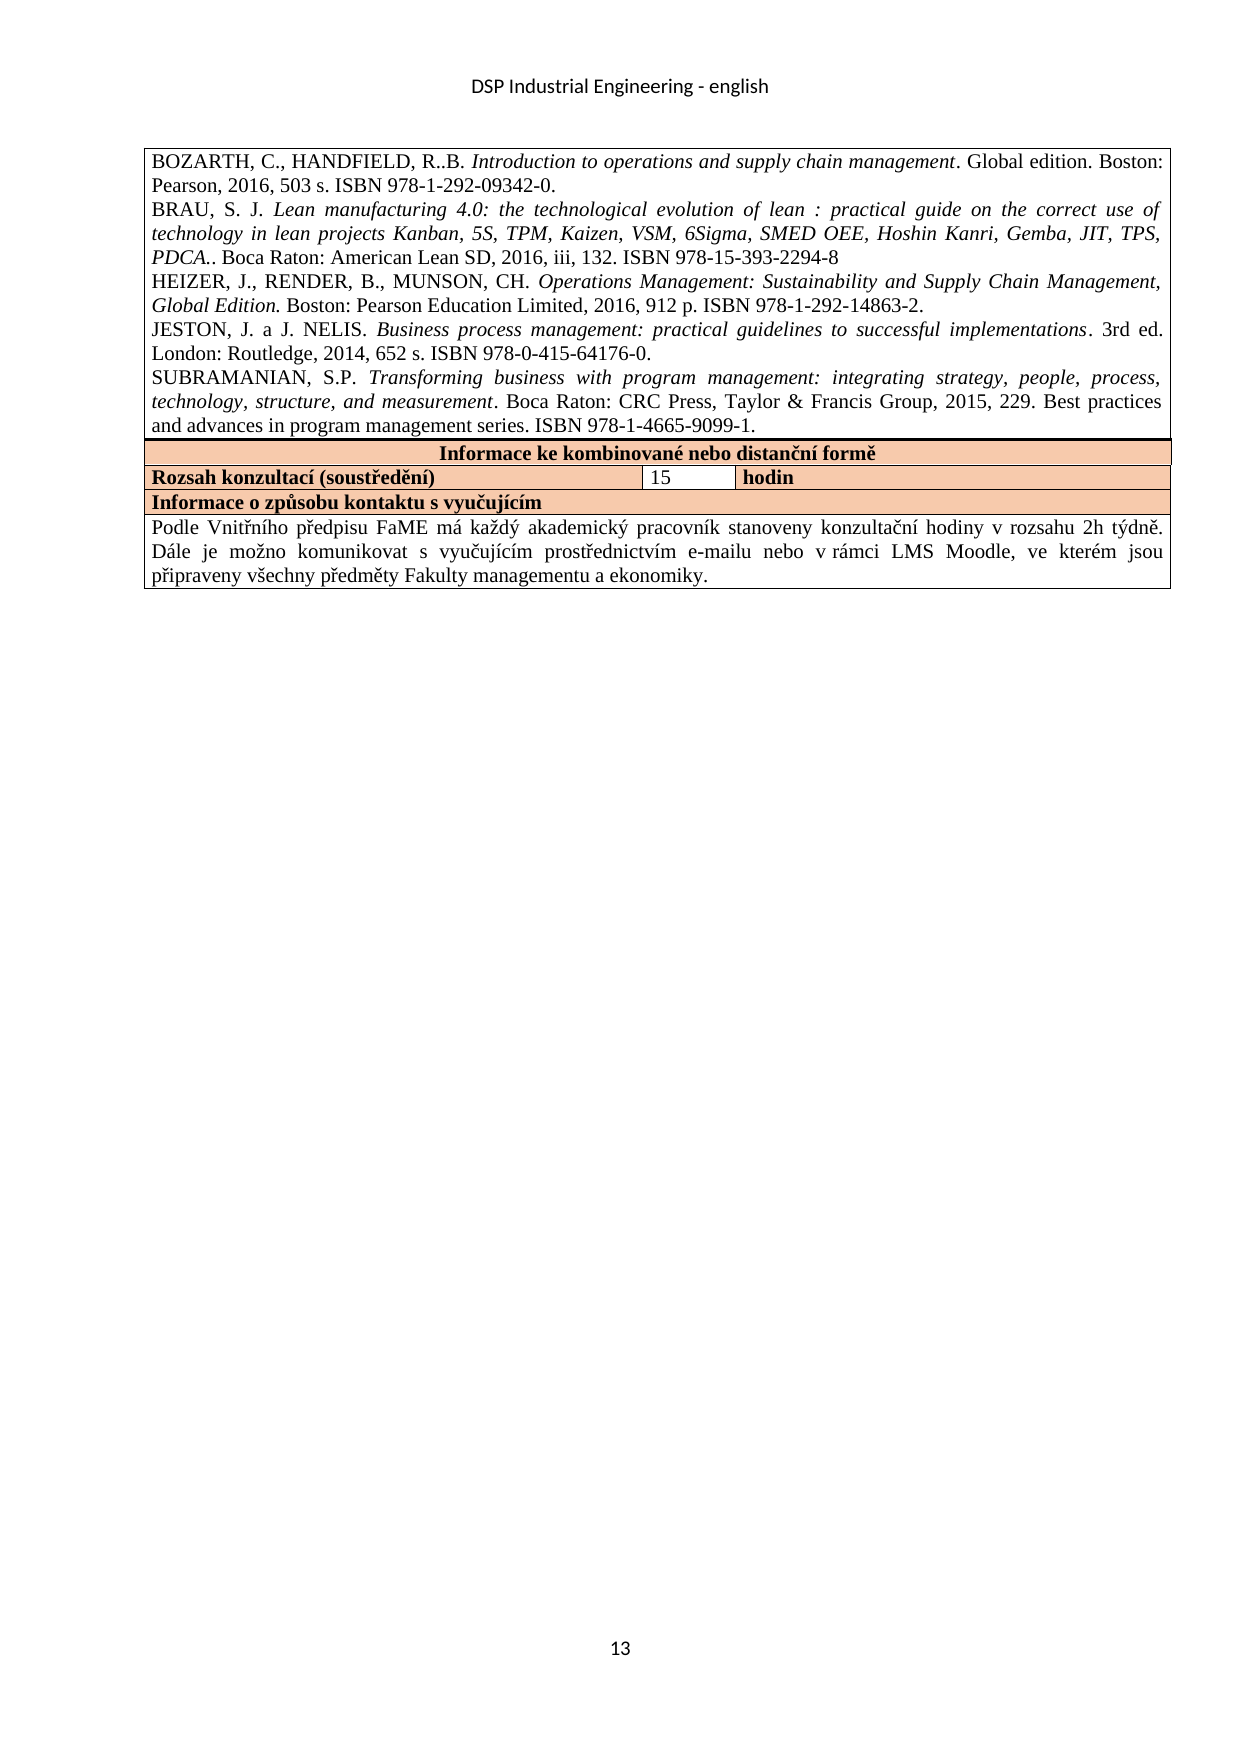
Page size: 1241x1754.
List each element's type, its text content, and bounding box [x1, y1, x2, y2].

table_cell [145, 149, 1170, 437]
table_cell Informace o způsobu kontaktu s vyučujícím [145, 490, 1170, 514]
table_cell Podle Vnitřního předpisu FaME má každý akademický pracovník stanoveny konzultační hodiny v rozsahu 2h týdně. Dále je možno komunikovat s vyučujícím prostřednictvím e-mailu nebo v rámci LMS Moodle, ve kterém jsou připraveny všechny předměty Fakulty managementu a ekonomiky. [145, 515, 1170, 587]
table_cell hodin [736, 466, 1170, 489]
table_cell Rozsah konzultací (soustředění) [145, 466, 642, 489]
table_cell 15 [643, 466, 735, 489]
table_cell Informace ke kombinované nebo distanční formě [145, 441, 1171, 464]
